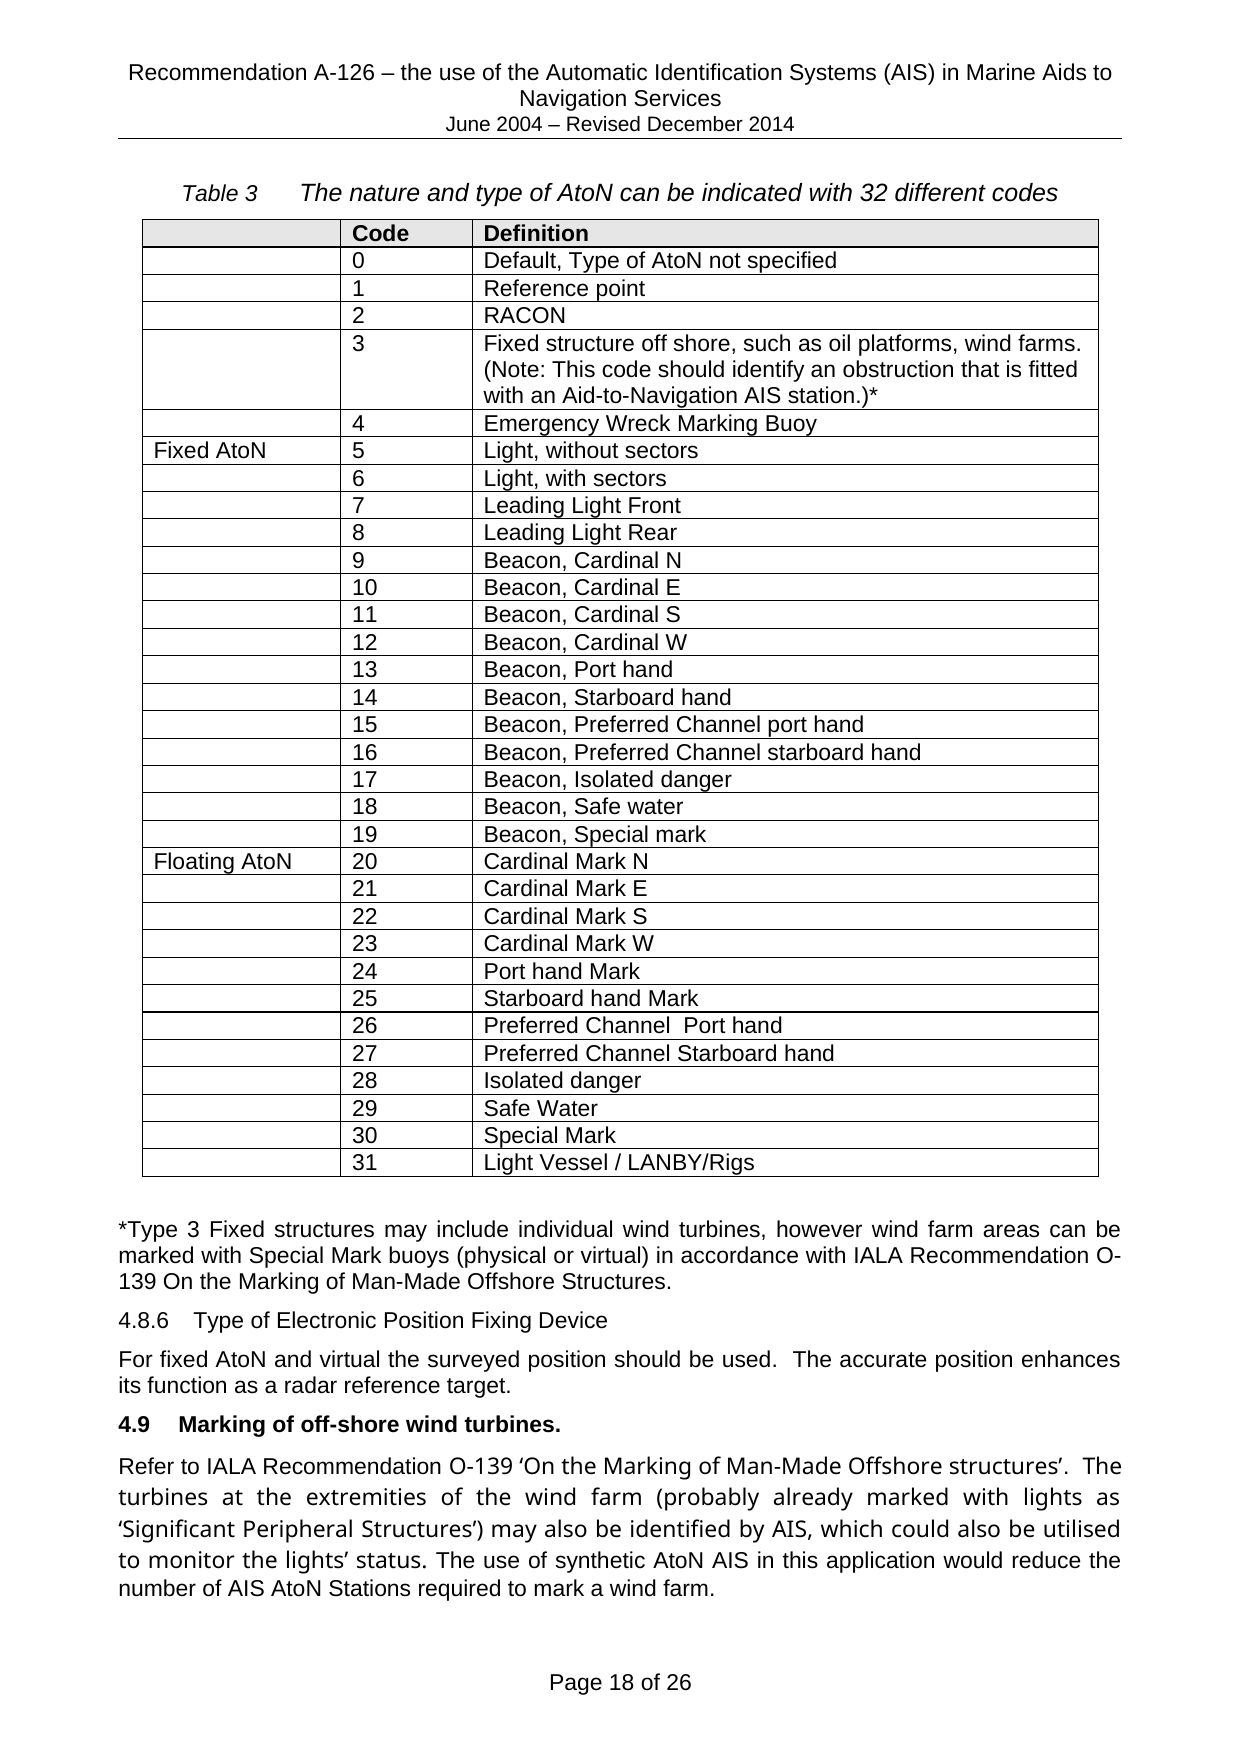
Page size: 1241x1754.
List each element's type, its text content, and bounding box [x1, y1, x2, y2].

table_cell [143, 656, 340, 683]
table_cell [143, 985, 340, 1011]
table_cell 13 [341, 656, 472, 683]
table_cell 11 [341, 601, 472, 628]
table_cell 28 [341, 1067, 472, 1093]
table_cell Cardinal Mark N [473, 848, 1098, 874]
table_cell [143, 958, 340, 984]
table_cell 4 [341, 410, 472, 436]
table_cell Beacon, Cardinal S [473, 601, 1098, 628]
table_cell [143, 711, 340, 737]
table_cell 19 [341, 821, 472, 847]
table_cell 17 [341, 766, 472, 792]
table_cell [143, 1067, 340, 1093]
table_cell 26 [341, 1013, 472, 1039]
table_cell [143, 547, 340, 573]
table_cell [143, 410, 340, 436]
text Refer to IALA Recommendation O-139 ‘On the Marking of Man-Made Offshore structures’. The turbines at the extremities of the wind farm (probably already marked with lights as ‘Significant Peripheral Structures’) may also be identified by AIS, which could also be utilised to monitor the lights’ status. The use of synthetic AtoN AIS in this application would reduce the number of AIS AtoN Stations required to mark a wind farm. [118, 1450, 1122, 1601]
table_cell Floating AtoN [143, 848, 340, 874]
table_cell 10 [341, 574, 472, 600]
table_cell Fixed structure off shore, such as oil platforms, wind farms. (Note: This code should identify an obstruction that is fitted with an Aid-to-Navigation AIS station.)* [473, 330, 1098, 409]
table_cell 25 [341, 985, 472, 1011]
table_cell [143, 684, 340, 710]
table_cell 30 [341, 1122, 472, 1148]
table_header Definition [473, 220, 1098, 246]
table_cell [143, 1149, 340, 1176]
table_cell 18 [341, 793, 472, 819]
table_cell Beacon, Safe water [473, 793, 1098, 819]
table_cell Beacon, Isolated danger [473, 766, 1098, 792]
table_cell Leading Light Rear [473, 519, 1098, 546]
table_cell RACON [473, 302, 1098, 328]
table_cell [143, 1040, 340, 1066]
table_cell Beacon, Port hand [473, 656, 1098, 683]
table_cell 20 [341, 848, 472, 874]
table_cell Beacon, Cardinal E [473, 574, 1098, 600]
table_cell [143, 821, 340, 847]
table_cell Default, Type of AtoN not specified [473, 248, 1098, 274]
table_cell Beacon, Cardinal W [473, 629, 1098, 655]
table_cell Safe Water [473, 1095, 1098, 1121]
table_cell Light Vessel / LANBY/Rigs [473, 1149, 1098, 1176]
table_header Code [341, 220, 472, 246]
table_cell [143, 248, 340, 274]
table_cell 9 [341, 547, 472, 573]
table_cell 27 [341, 1040, 472, 1066]
table_cell 22 [341, 903, 472, 929]
text The nature and type of AtoN can be indicated with 32 different codes [118, 178, 1122, 206]
table_cell 5 [341, 437, 472, 463]
table_cell Beacon, Preferred Channel starboard hand [473, 739, 1098, 765]
table_cell [143, 793, 340, 819]
table_cell [143, 330, 340, 409]
table_cell 6 [341, 465, 472, 491]
table_cell 2 [341, 302, 472, 328]
table_cell Beacon, Starboard hand [473, 684, 1098, 710]
table_cell [143, 766, 340, 792]
table_cell [143, 465, 340, 491]
table_cell Starboard hand Mark [473, 985, 1098, 1011]
table_cell Cardinal Mark E [473, 875, 1098, 902]
table_cell Isolated danger [473, 1067, 1098, 1093]
table_cell 21 [341, 875, 472, 902]
table_cell Preferred Channel Port hand [473, 1013, 1098, 1039]
subtitle Type of Electronic Position Fixing Device [118, 1307, 1122, 1333]
table_cell 7 [341, 492, 472, 518]
table_cell 31 [341, 1149, 472, 1176]
table_cell Cardinal Mark S [473, 903, 1098, 929]
table_cell 24 [341, 958, 472, 984]
table_cell [143, 903, 340, 929]
table_cell 23 [341, 930, 472, 957]
table_cell [143, 1013, 340, 1039]
table_cell [143, 629, 340, 655]
text *Type 3 Fixed structures may include individual wind turbines, however wind farm areas can be marked with Special Mark buoys (physical or virtual) in accordance with IALA Recommendation O-139 On the Marking of Man-Made Offshore Structures. [118, 1216, 1122, 1295]
table_cell Beacon, Cardinal N [473, 547, 1098, 573]
table_cell [143, 275, 340, 301]
table_cell Special Mark [473, 1122, 1098, 1148]
table_cell 15 [341, 711, 472, 737]
table_cell 1 [341, 275, 472, 301]
table_header [143, 220, 340, 246]
table_cell 16 [341, 739, 472, 765]
table_cell 3 [341, 330, 472, 409]
table_cell 29 [341, 1095, 472, 1121]
table_cell [143, 739, 340, 765]
table_cell [143, 519, 340, 546]
table_cell Cardinal Mark W [473, 930, 1098, 957]
table_cell [143, 574, 340, 600]
table_cell 8 [341, 519, 472, 546]
table_cell 12 [341, 629, 472, 655]
table_cell [143, 1122, 340, 1148]
table_cell [143, 302, 340, 328]
table_cell Beacon, Preferred Channel port hand [473, 711, 1098, 737]
subtitle Marking of off-shore wind turbines. [118, 1411, 1122, 1438]
table_cell [143, 492, 340, 518]
table_cell Port hand Mark [473, 958, 1098, 984]
table_cell [143, 601, 340, 628]
table_cell Emergency Wreck Marking Buoy [473, 410, 1098, 436]
table_cell [143, 1095, 340, 1121]
table_cell [143, 930, 340, 957]
table_cell Beacon, Special mark [473, 821, 1098, 847]
table_cell Fixed AtoN [143, 437, 340, 463]
table_cell Leading Light Front [473, 492, 1098, 518]
table_cell [143, 875, 340, 902]
text For fixed AtoN and virtual the surveyed position should be used. The accurate position enhances its function as a radar reference target. [118, 1346, 1122, 1399]
table_cell Reference point [473, 275, 1098, 301]
table_cell Light, without sectors [473, 437, 1098, 463]
table_cell 0 [341, 248, 472, 274]
table_cell Light, with sectors [473, 465, 1098, 491]
table_cell 14 [341, 684, 472, 710]
table_cell Preferred Channel Starboard hand [473, 1040, 1098, 1066]
